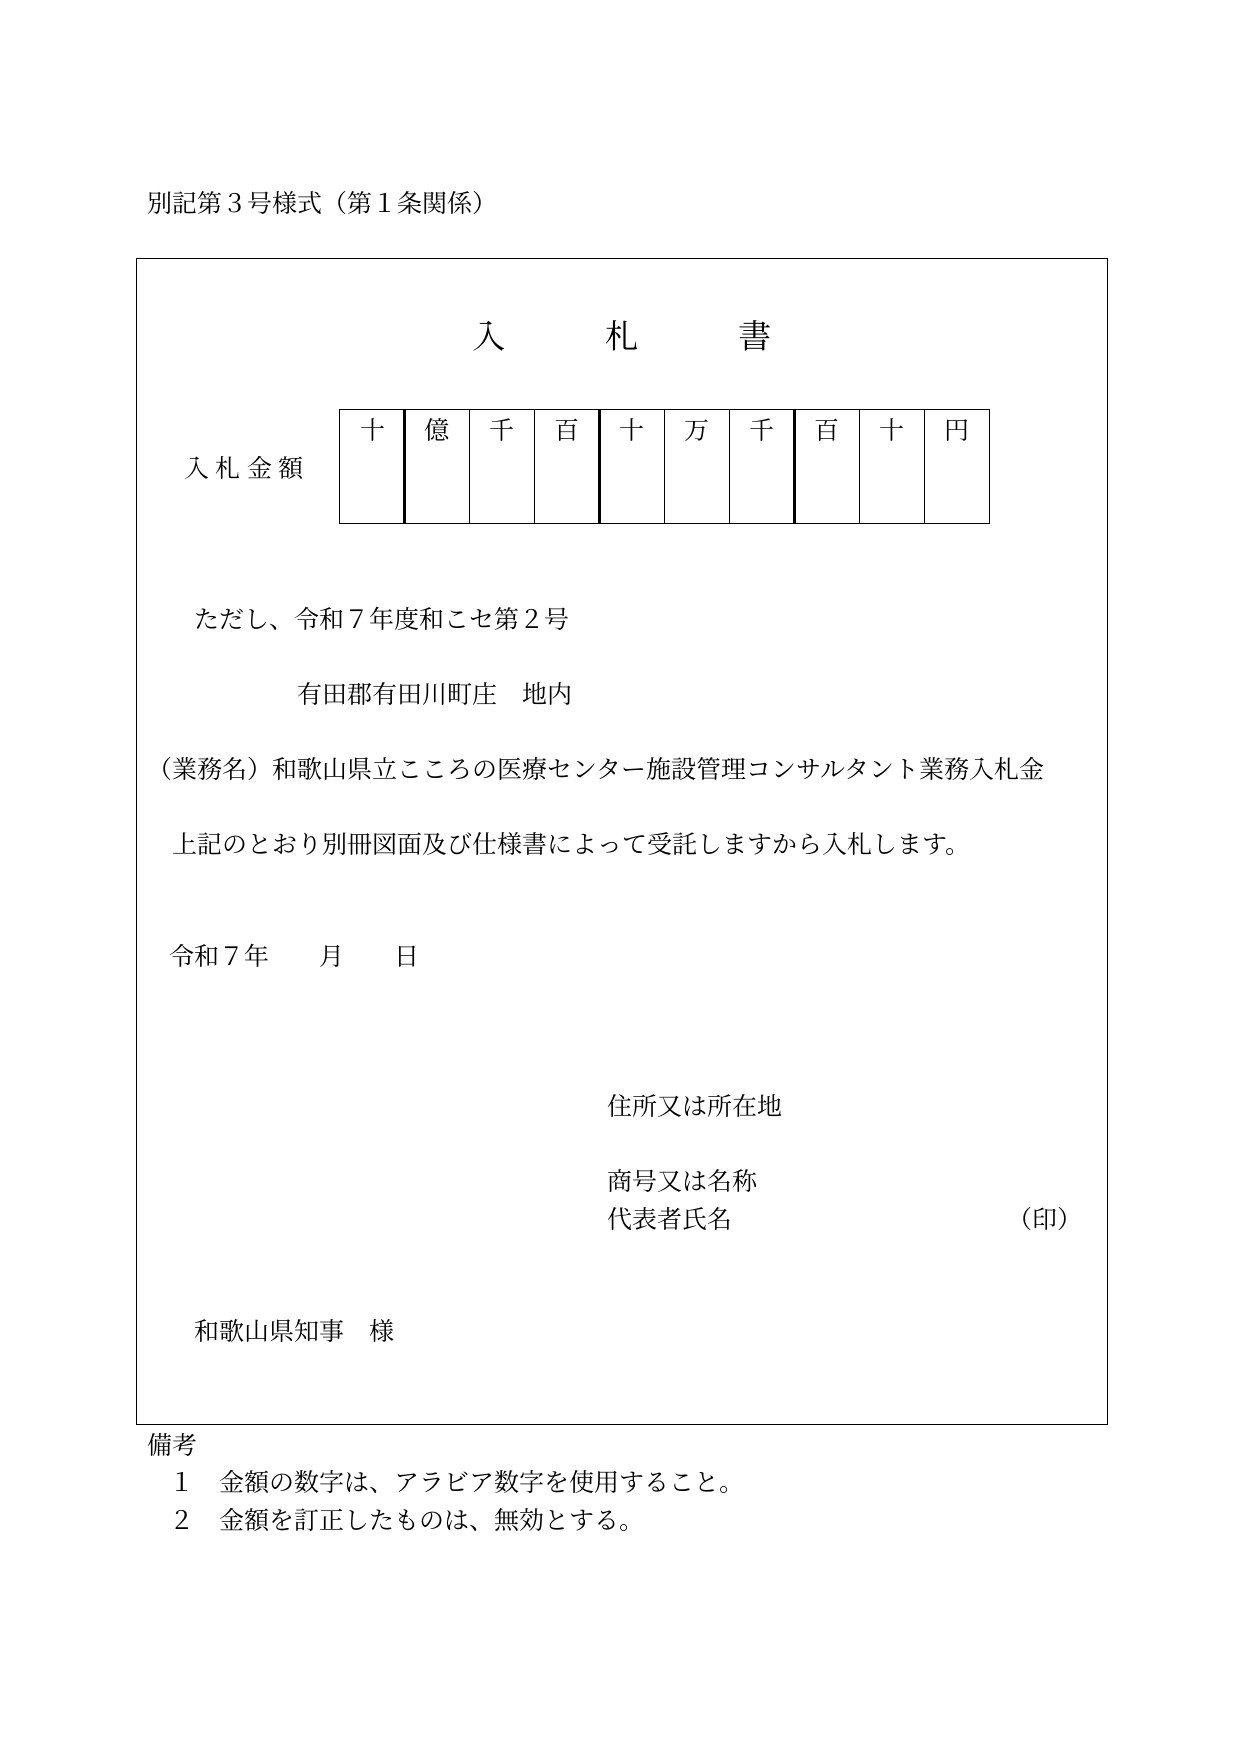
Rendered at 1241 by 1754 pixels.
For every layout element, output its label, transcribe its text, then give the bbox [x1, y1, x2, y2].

text １ 金額の数字は、アラビア数字を使用すること。 [169, 1462, 1092, 1500]
text 別記第３号様式（第１条関係） [148, 183, 1092, 221]
text ２ 金額を訂正したものは、無効とする。 [169, 1500, 1092, 1537]
table_header 入 札 書 ただし、令和７年度和こセ第２号 有田郡有田川町庄 地内 （業務名）和歌山県立こころの医療センター施設管理コンサルタント業務入札金 上記のとおり別冊図面及び仕様書によって受託しますから入札します。 令和７年 月 日 住所又は所在地 商号又は名称 代表者氏名 （印） 和歌山県知事 様 [137, 259, 1107, 1424]
text 備考 [148, 1425, 1092, 1462]
